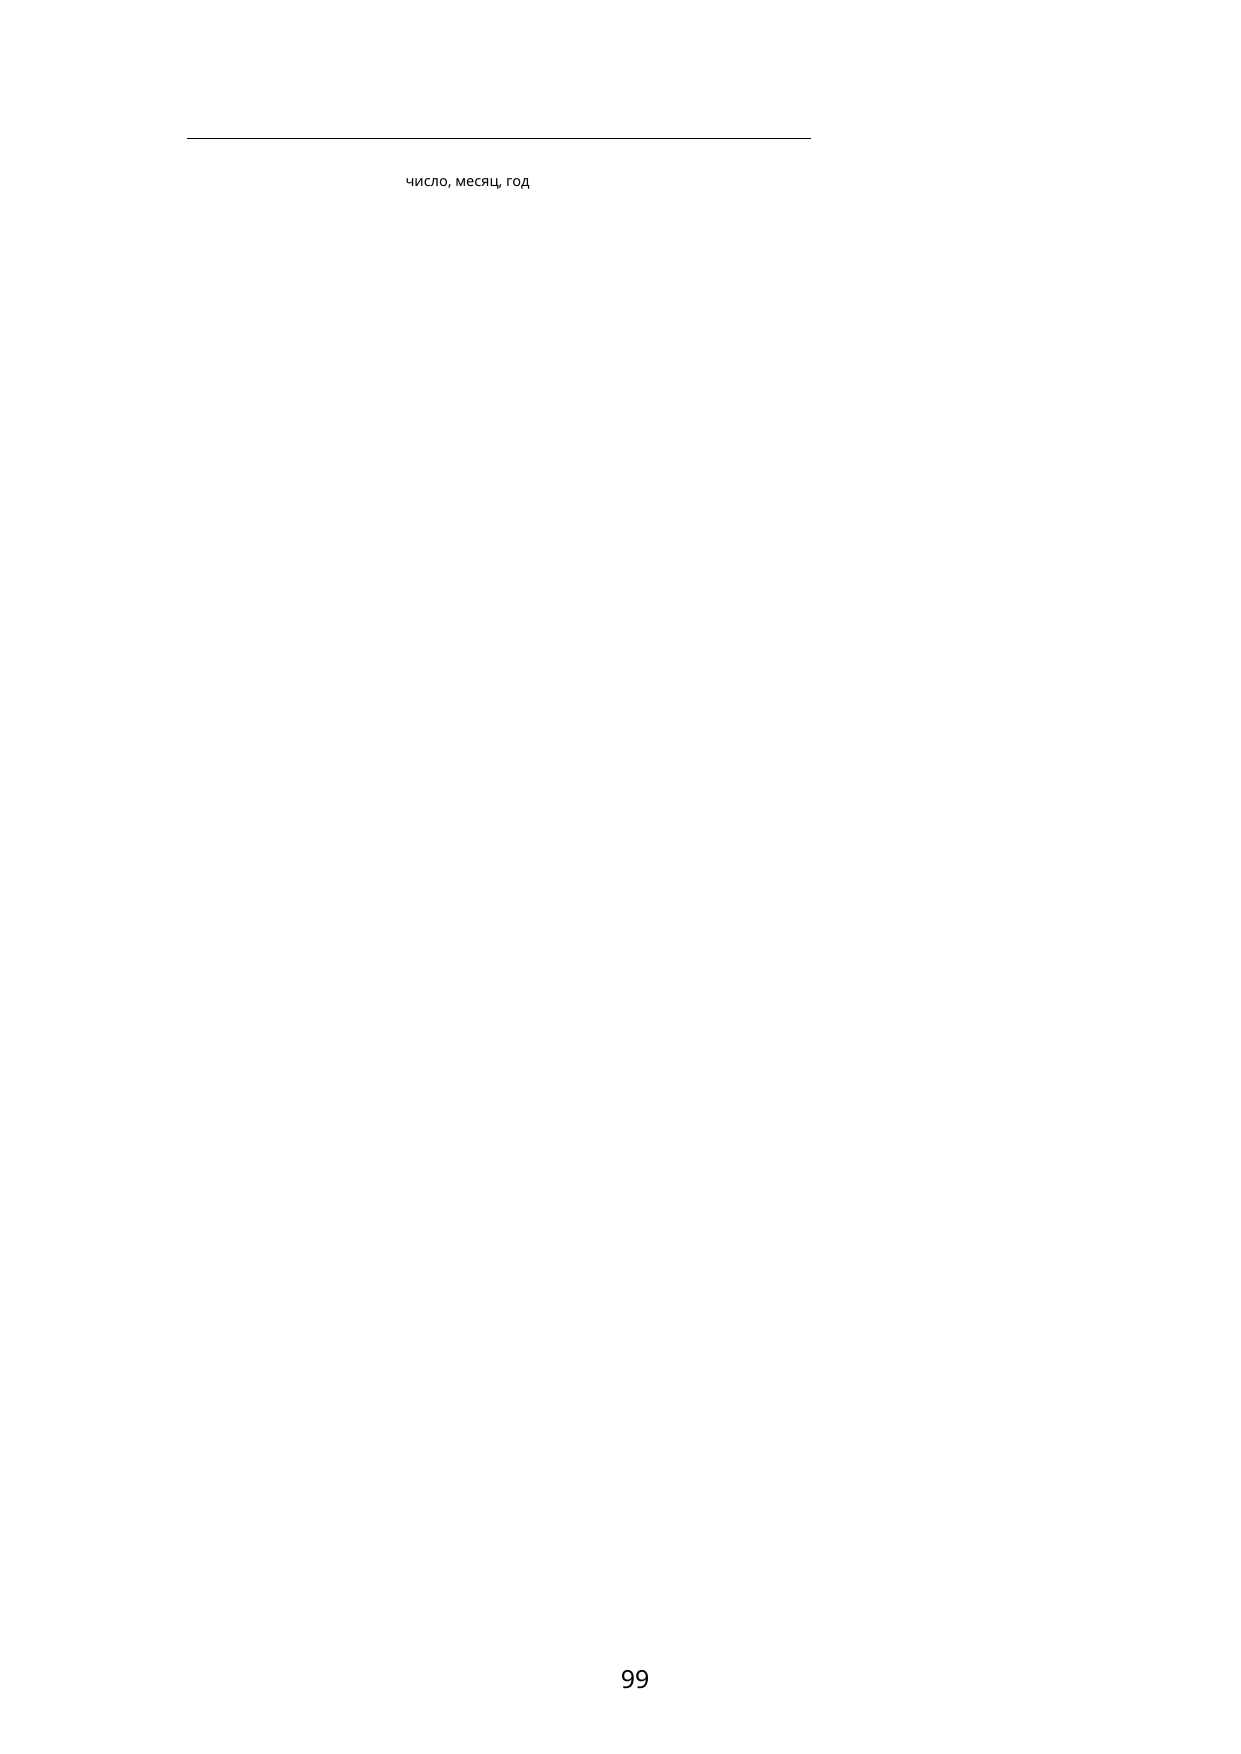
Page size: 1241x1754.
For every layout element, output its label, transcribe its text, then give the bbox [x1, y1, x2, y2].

text число, месяц, год [148, 171, 1122, 204]
